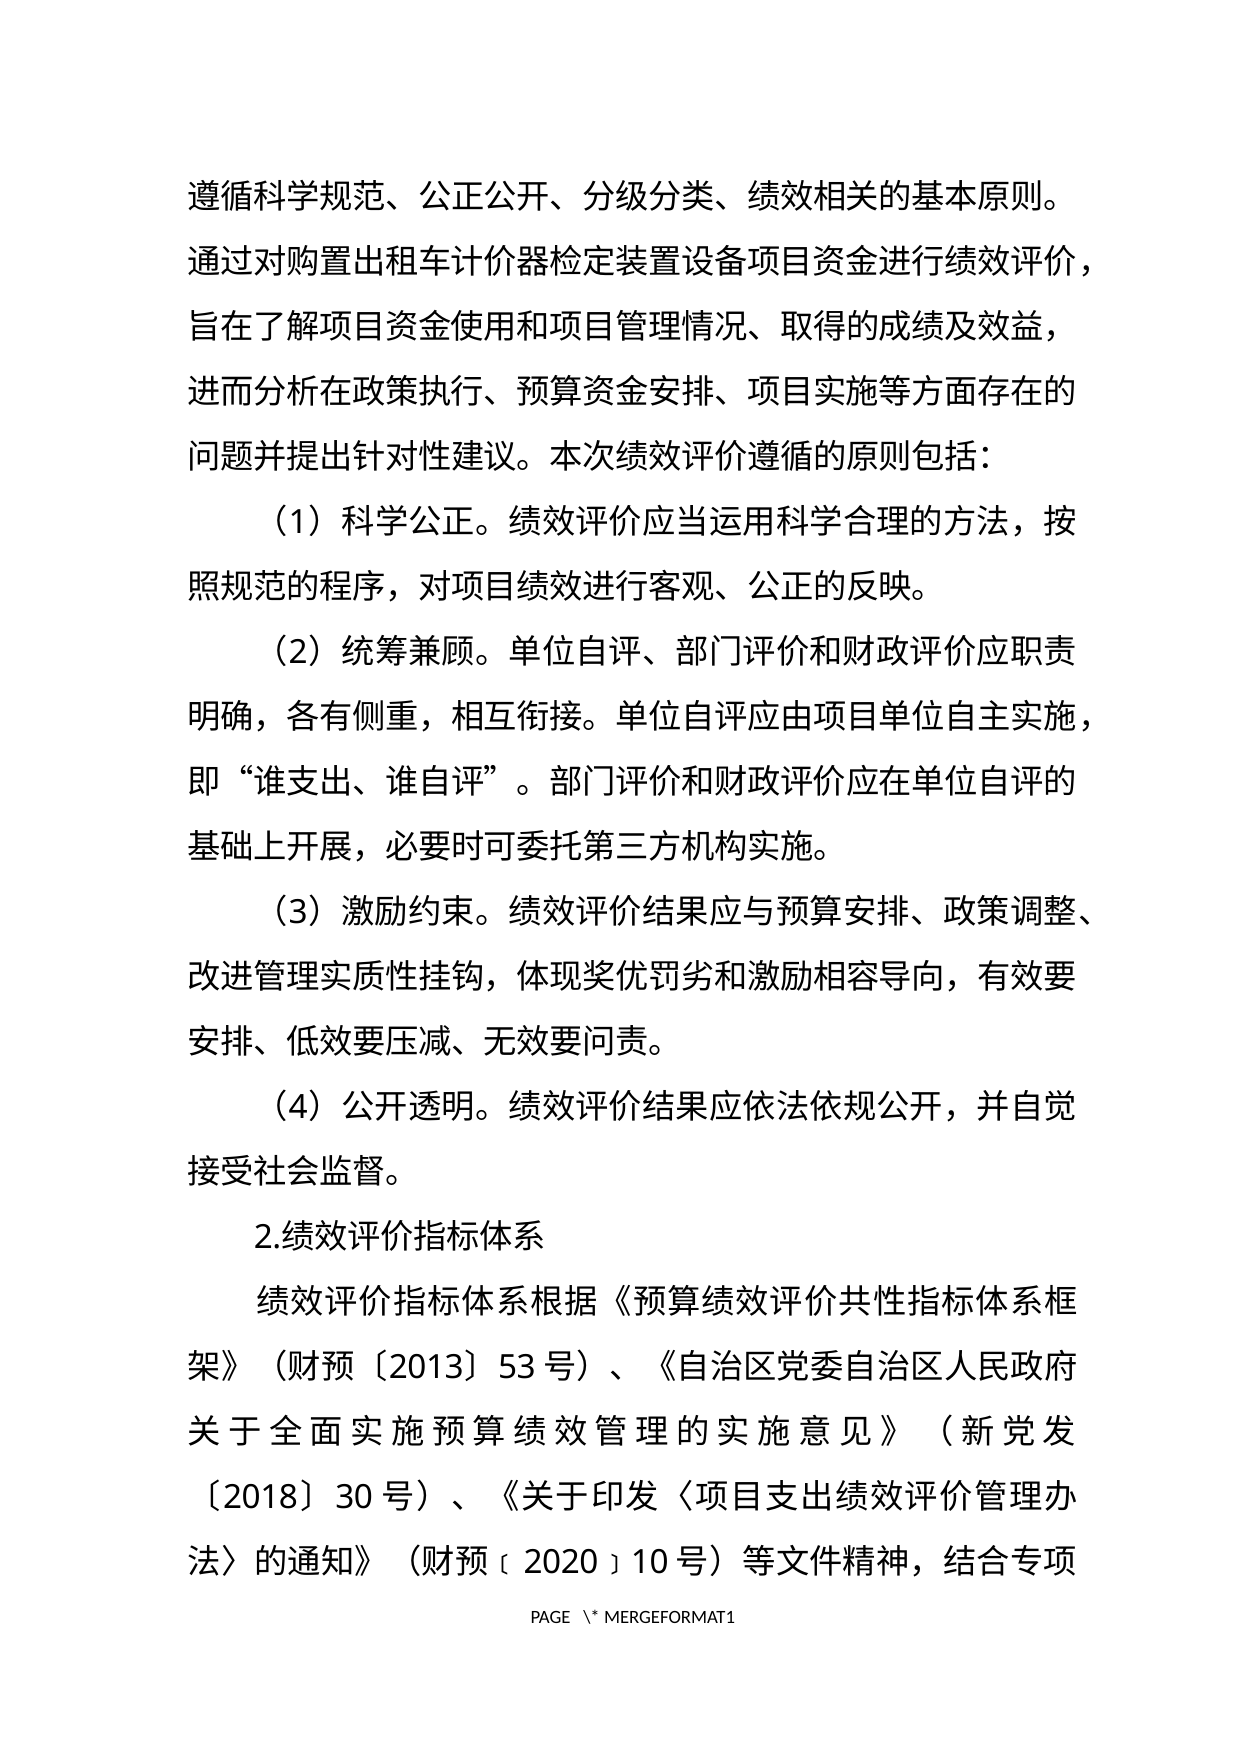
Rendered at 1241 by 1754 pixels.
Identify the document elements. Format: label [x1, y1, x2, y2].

text [187, 162, 1078, 1592]
